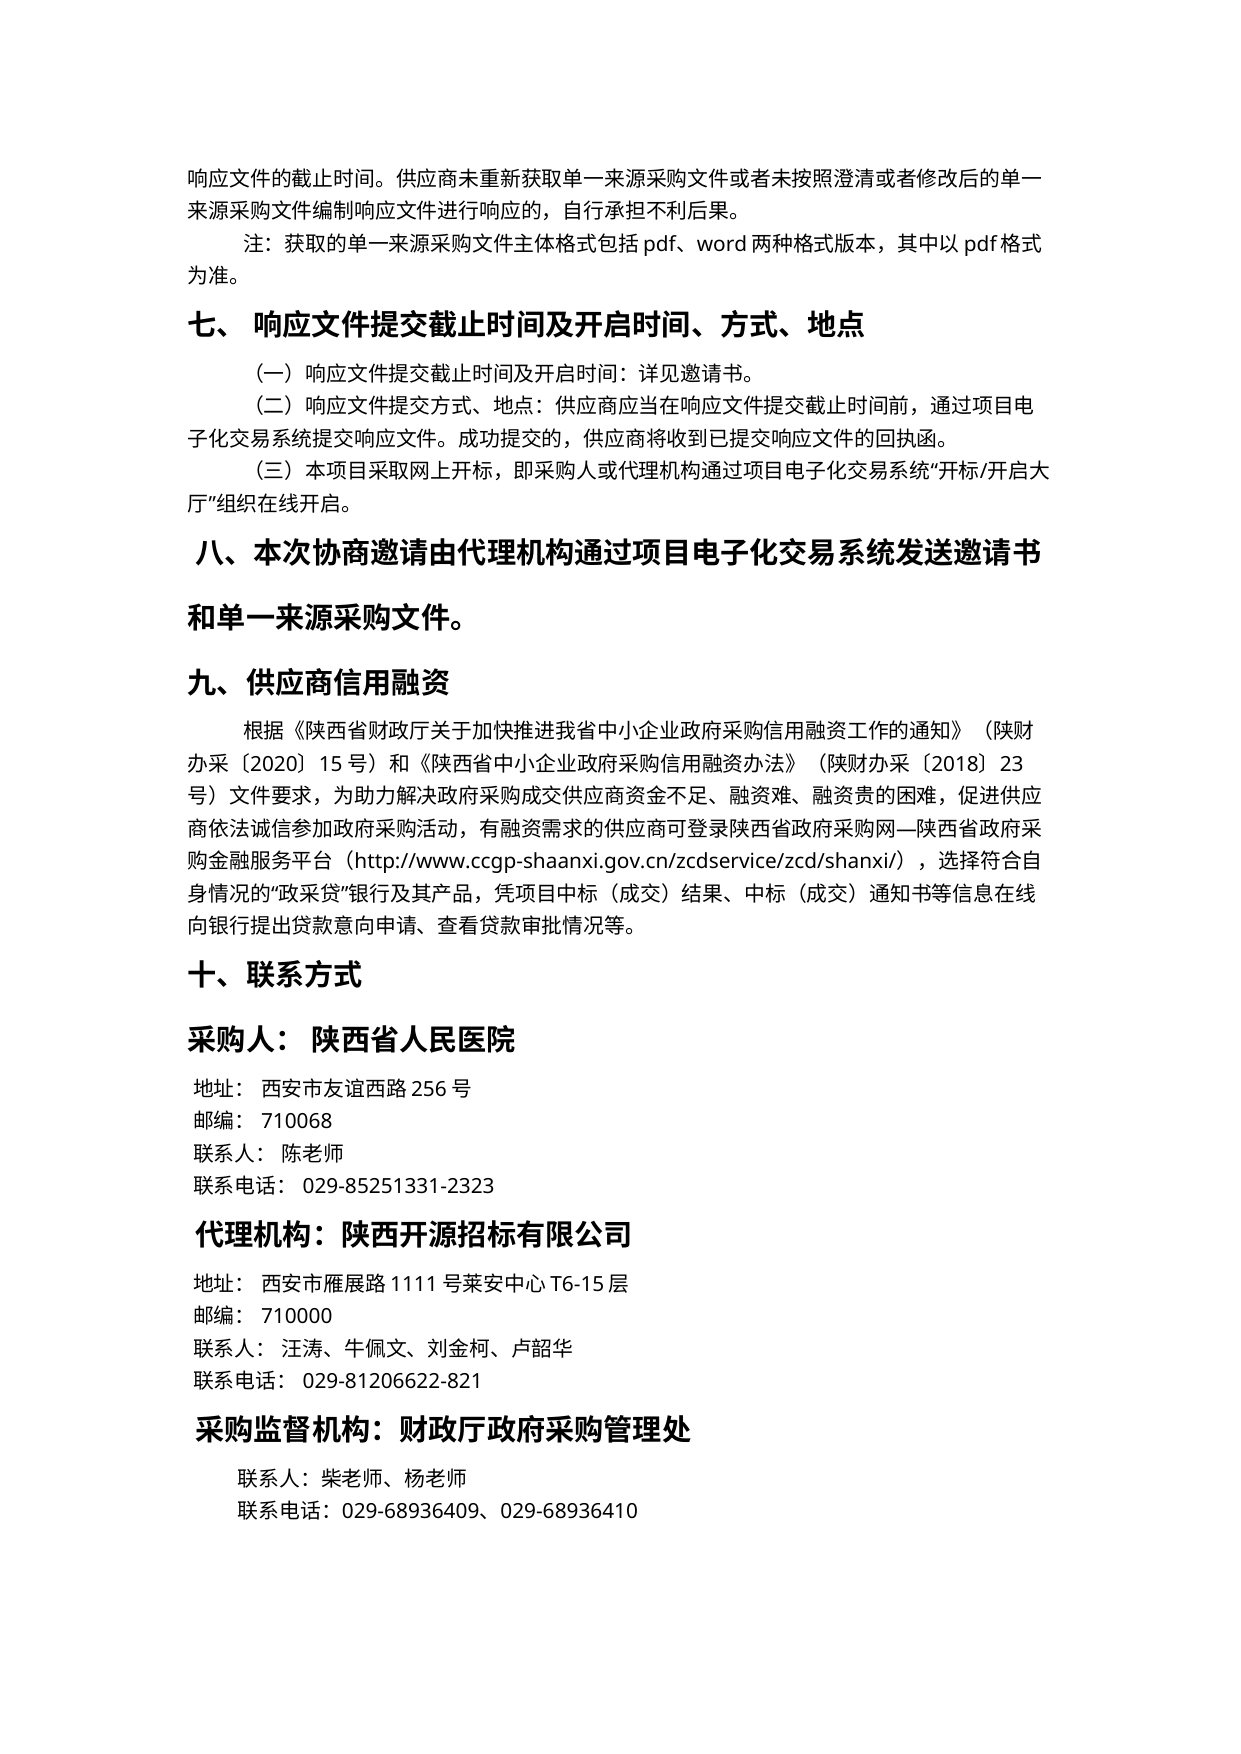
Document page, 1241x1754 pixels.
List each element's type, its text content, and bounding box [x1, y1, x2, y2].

text 七、 响应文件提交截止时间及开启时间、方式、地点 [187, 292, 1053, 357]
text （二）响应文件提交方式、地点：供应商应当在响应文件提交截止时间前，通过项目电子化交易系统提交响应文件。成功提交的，供应商将收到已提交响应文件的回执函。 [187, 389, 1053, 454]
text 地址： 西安市友谊西路256号 [187, 1072, 1053, 1104]
text （三）本项目采取网上开标，即采购人或代理机构通过项目电子化交易系统“开标/开启大厅”组织在线开启。 [187, 454, 1053, 519]
text 代理机构：陕西开源招标有限公司 [187, 1202, 1053, 1267]
text 联系电话： 029-85251331-2323 [187, 1169, 1053, 1202]
text 根据《陕西省财政厅关于加快推进我省中小企业政府采购信用融资工作的通知》（陕财办采〔2020〕15 号）和《陕西省中小企业政府采购信用融资办法》（陕财办采〔2018〕23 号）文件要求，为助力解决政府采购成交供应商资金不足、融资难、融资贵的困难，促进供应商依法诚信参加政府采购活动，有融资需求的供应商可登录陕西省政府采购网—陕西省政府采购金融服务平台（http://www.ccgp-shaanxi.gov.cn/zcdservice/zcd/shanxi/），选择符合自身情况的“政采贷”银行及其产品，凭项目中标（成交）结果、中标（成交）通知书等信息在线向银行提出贷款意向申请、查看贷款审批情况等。 [187, 714, 1053, 942]
text 联系人： 汪涛、牛佩文、刘金柯、卢韶华 [187, 1332, 1053, 1364]
text 十、联系方式 [187, 942, 1053, 1007]
text 联系电话：029-68936409、029-68936410 [187, 1494, 1053, 1527]
text 联系人：柴老师、杨老师 [187, 1462, 1053, 1494]
text 地址： 西安市雁展路1111号莱安中心T6-15层 [187, 1267, 1053, 1299]
text 采购人： 陕西省人民医院 [187, 1007, 1053, 1072]
text 联系人： 陈老师 [187, 1137, 1053, 1169]
text 八、本次协商邀请由代理机构通过项目电子化交易系统发送邀请书和单一来源采购文件。 [187, 519, 1053, 649]
text 采购监督机构：财政厅政府采购管理处 [187, 1397, 1053, 1462]
text （一）响应文件提交截止时间及开启时间：详见邀请书。 [187, 357, 1053, 389]
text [187, 162, 1053, 227]
text 联系电话： 029-81206622-821 [187, 1364, 1053, 1397]
text 邮编： 710068 [187, 1104, 1053, 1137]
text 注：获取的单一来源采购文件主体格式包括pdf、word两种格式版本，其中以pdf格式为准。 [187, 227, 1053, 292]
text 九、供应商信用融资 [187, 649, 1053, 714]
text 邮编： 710000 [187, 1299, 1053, 1332]
